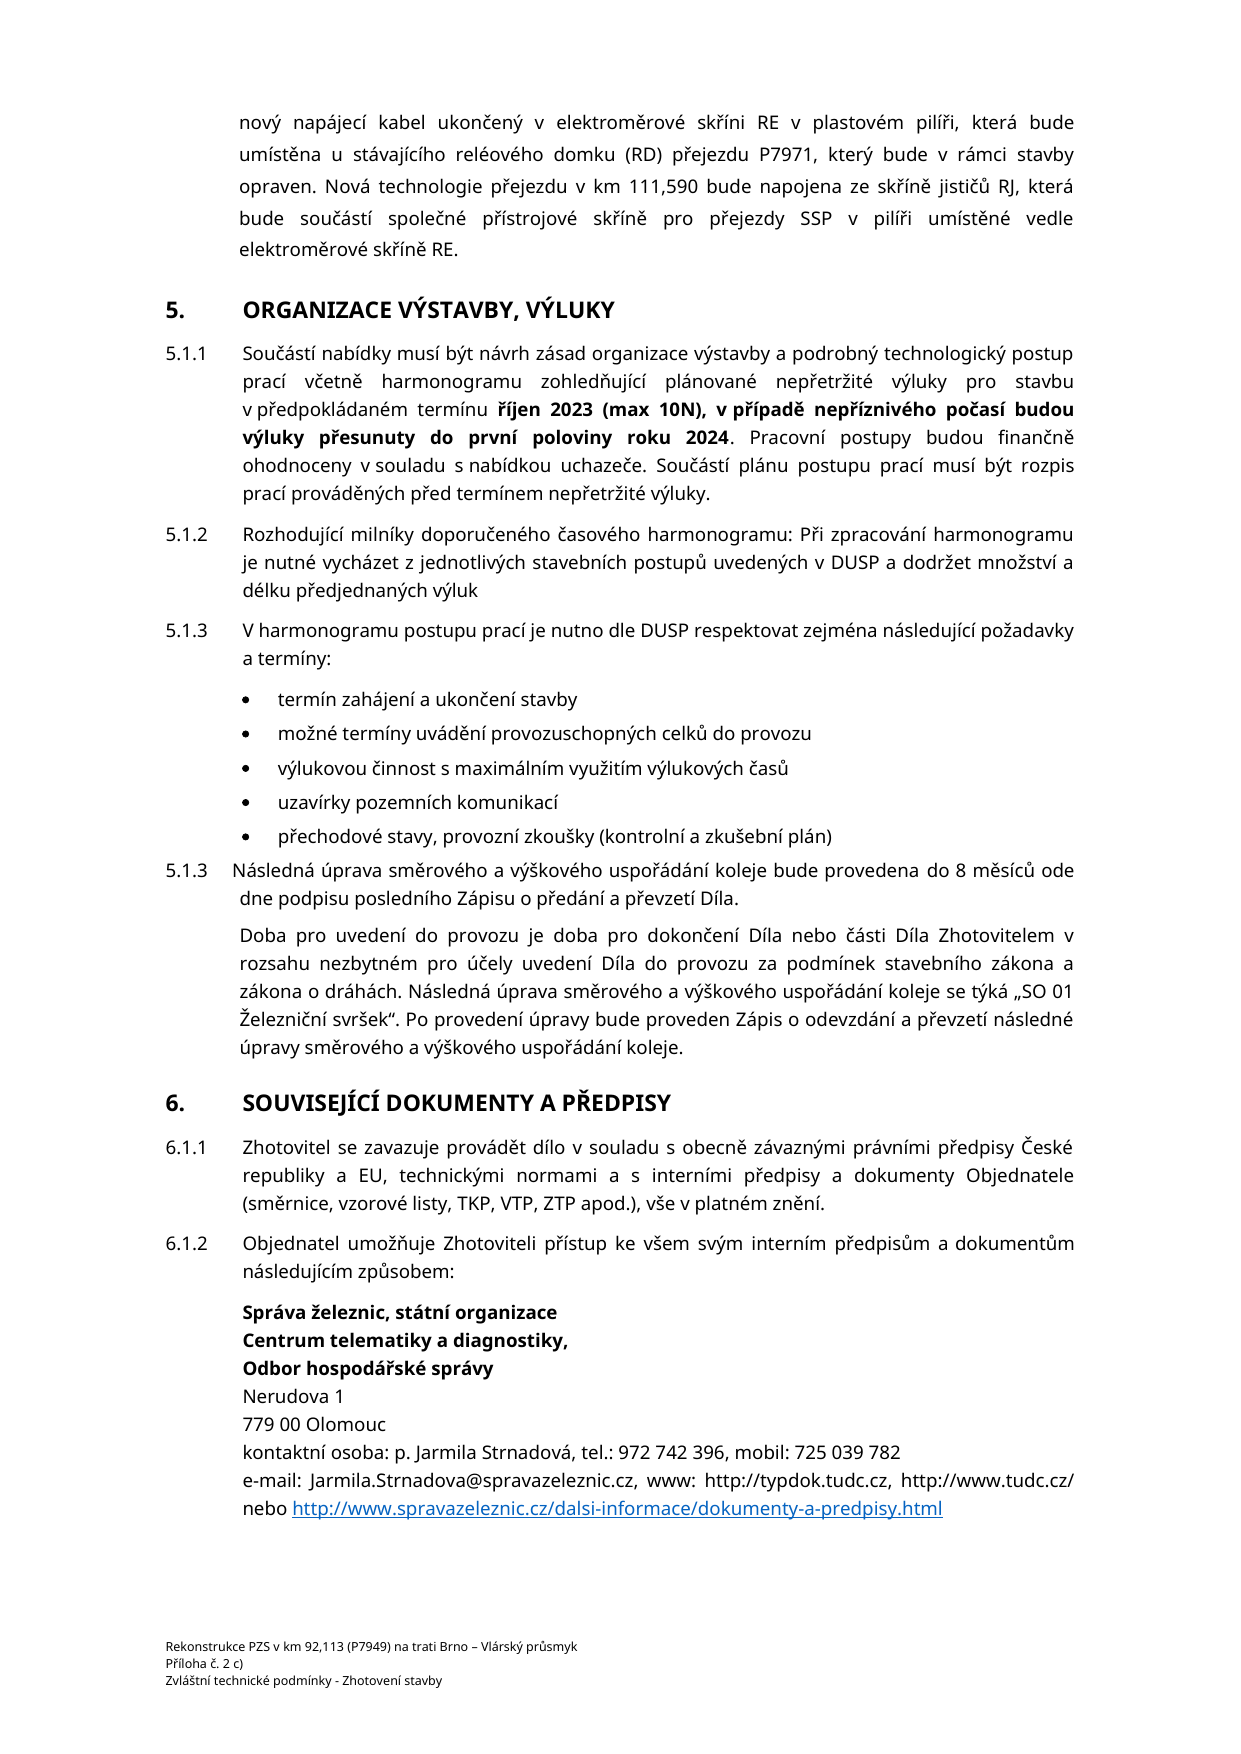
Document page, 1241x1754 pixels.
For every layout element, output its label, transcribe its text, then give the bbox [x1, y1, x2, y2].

list uzavírky pozemních komunikací [242, 789, 1075, 814]
list Doba pro uvedení do provozu je doba pro dokončení Díla nebo části Díla Zhotovitelem v rozsahu nezbytném pro účely uvedení Díla do provozu za podmínek stavebního zákona a zákona o dráhách. Následná úprava směrového a výškového uspořádání koleje se týká „SO 01 Železniční svršek“. Po provedení úpravy bude proveden Zápis o odevzdání a převzetí následné úpravy směrového a výškového uspořádání koleje. [239, 922, 1075, 1059]
text Nerudova 1 [242, 1383, 1075, 1409]
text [239, 109, 1075, 262]
text Zhotovitel se zavazuje provádět dílo v souladu s obecně závaznými právními předpisy České republiky a EU, technickými normami a s interními předpisy a dokumenty Objednatele (směrnice, vzorové listy, TKP, VTP, ZTP apod.), vše v platném znění. [165, 1134, 1075, 1216]
text Odbor hospodářské správy [242, 1355, 1075, 1381]
list přechodové stavy, provozní zkoušky (kontrolní a zkušební plán) [242, 823, 1075, 849]
text e-mail: Jarmila.Strnadova@spravazeleznic.cz, www: http://typdok.tudc.cz, http://www.tudc.cz/ nebo http://www.spravazeleznic.cz/dalsi-informace/dokumenty-a-predpisy.html [242, 1467, 1075, 1521]
text Rozhodující milníky doporučeného časového harmonogramu: Při zpracování harmonogramu je nutné vycházet z jednotlivých stavebních postupů uvedených v DUSP a dodržet množství a délku předjednaných výluk [165, 521, 1075, 603]
text Objednatel umožňuje Zhotoviteli přístup ke všem svým interním předpisům a dokumentům následujícím způsobem: [165, 1231, 1075, 1284]
text Správa železnic, státní organizace [242, 1299, 1075, 1324]
text V harmonogramu postupu prací je nutno dle DUSP respektovat zejména následující požadavky a termíny: [165, 618, 1075, 671]
text 779 00 Olomouc [242, 1411, 1075, 1437]
text SOUVISEJÍCÍ DOKUMENTY A PŘEDPISY [165, 1087, 1075, 1118]
text Součástí nabídky musí být návrh zásad organizace výstavby a podrobný technologický postup prací včetně harmonogramu zohledňující plánované nepřetržité výluky pro stavbu v předpokládaném termínu říjen 2023 (max 10N), v případě nepříznivého počasí budou výluky přesunuty do první poloviny roku 2024. Pracovní postupy budou finančně ohodnoceny v souladu s nabídkou uchazeče. Součástí plánu postupu prací musí být rozpis prací prováděných před termínem nepřetržité výluky. [165, 341, 1075, 506]
text Centrum telematiky a diagnostiky, [242, 1327, 1075, 1353]
list možné termíny uvádění provozuschopných celků do provozu [242, 721, 1075, 746]
list výlukovou činnost s maximálním využitím výlukových časů [242, 755, 1075, 780]
text kontaktní osoba: p. Jarmila Strnadová, tel.: 972 742 396, mobil: 725 039 782 [242, 1439, 1075, 1465]
list termín zahájení a ukončení stavby [242, 686, 1075, 712]
list 5.1.3 Následná úprava směrového a výškového uspořádání koleje bude provedena do 8 měsíců ode dne podpisu posledního Zápisu o předání a převzetí Díla. [165, 858, 1075, 911]
text ORGANIZACE VÝSTAVBY, VÝLUKY [165, 294, 1075, 325]
